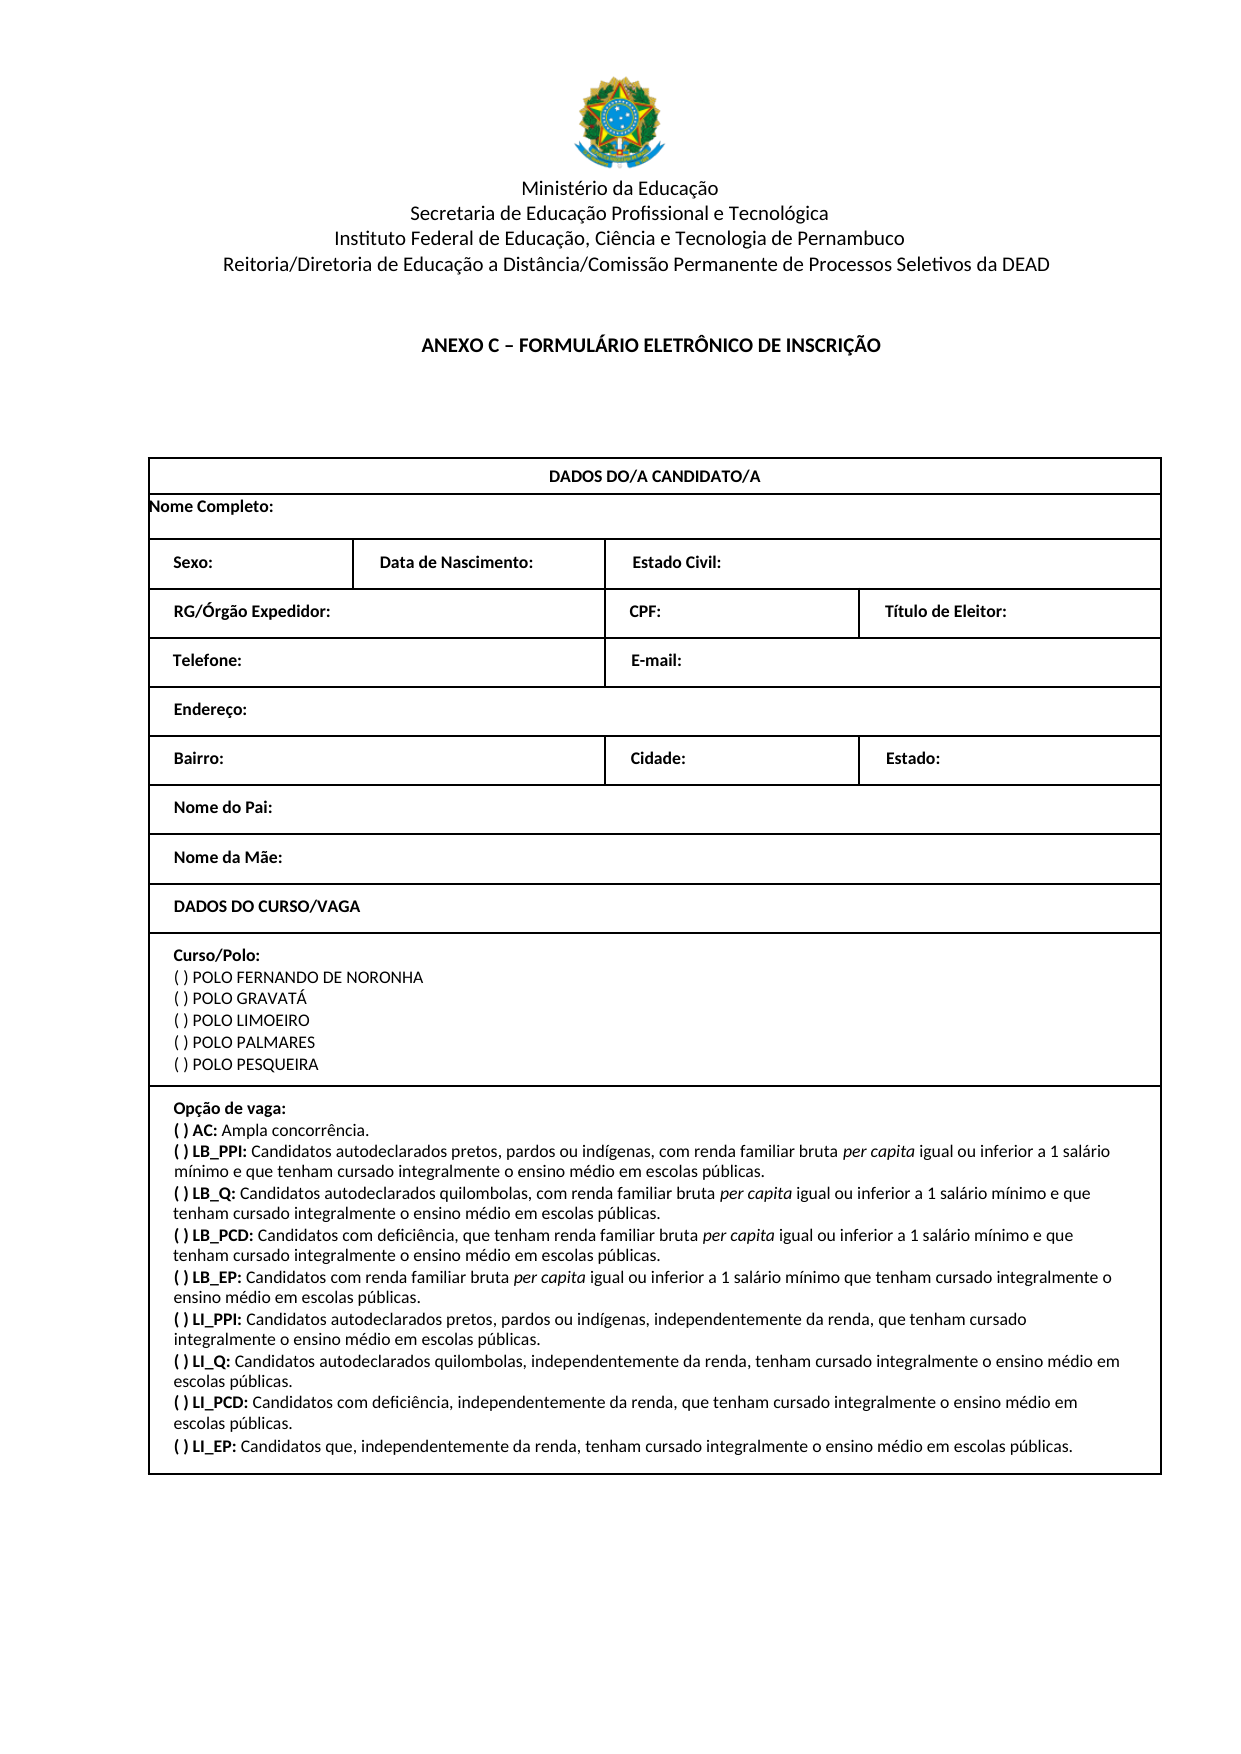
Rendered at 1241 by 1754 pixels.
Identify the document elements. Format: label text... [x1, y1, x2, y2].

table_cell Nome do Pai: [150, 786, 1160, 833]
table_cell Nome Completo: [150, 495, 1160, 538]
table_cell Título de Eleitor: [860, 590, 1160, 637]
table_header DADOS DO/A CANDIDATO/A [150, 459, 1160, 493]
table_cell Sexo: [150, 540, 352, 587]
table_cell Endereço: [150, 688, 1160, 735]
table_cell Data de Nascimento: [354, 540, 604, 587]
table_cell Curso/Polo: ( ) POLO FERNANDO DE NORONHA ( ) POLO GRAVATÁ ( ) POLO LIMOEIRO ( ) POLO PALMARES ( ) POLO PESQUEIRA [150, 934, 1160, 1085]
table_cell Bairro: [150, 737, 604, 784]
table_cell Telefone: [150, 639, 604, 686]
table_cell CPF: [606, 590, 858, 637]
table_cell Estado: [860, 737, 1160, 784]
table_cell Cidade: [606, 737, 858, 784]
table_cell Opção de vaga: ( ) AC: Ampla concorrência. ( ) LB_PPI: Candidatos autodeclarados pretos, pardos ou indígenas, com renda familiar bruta per capita igual ou inferior a 1 salário mínimo e que tenham cursado integralmente o ensino médio em escolas públicas. ( ) LB_Q: Candidatos autodeclarados quilombolas, com renda familiar bruta per capita igual ou inferior a 1 salário mínimo e que tenham cursado integralmente o ensino médio em escolas públicas. ( ) LB_PCD: Candidatos com deficiência, que tenham renda familiar bruta per capita igual ou inferior a 1 salário mínimo e que tenham cursado integralmente o ensino médio em escolas públicas. ( ) LB_EP: Candidatos com renda familiar bruta per capita igual ou inferior a 1 salário mínimo que tenham cursado integralmente o ensino médio em escolas públicas. ( ) LI_PPI: Candidatos autodeclarados pretos, pardos ou indígenas, independentemente da renda, que tenham cursado integralmente o ensino médio em escolas públicas. ( ) LI_Q: Candidatos autodeclarados quilombolas, independentemente da renda, tenham cursado integralmente o ensino médio em escolas públicas. ( ) LI_PCD: Candidatos com deficiência, independentemente da renda, que tenham cursado integralmente o ensino médio em escolas públicas. ( ) LI_EP: Candidatos que, independentemente da renda, tenham cursado integralmente o ensino médio em escolas públicas. [150, 1087, 1160, 1472]
text ANEXO C – FORMULÁRIO ELETRÔNICO DE INSCRIÇÃO [164, 332, 1139, 357]
table_cell RG/Órgão Expedidor: [150, 590, 604, 637]
table_cell Estado Civil: [606, 540, 1160, 587]
table_cell E-mail: [606, 639, 1160, 686]
table_cell Nome da Mãe: [150, 835, 1160, 882]
picture [571, 75, 669, 171]
table_cell DADOS DO CURSO/VAGA [150, 885, 1160, 932]
